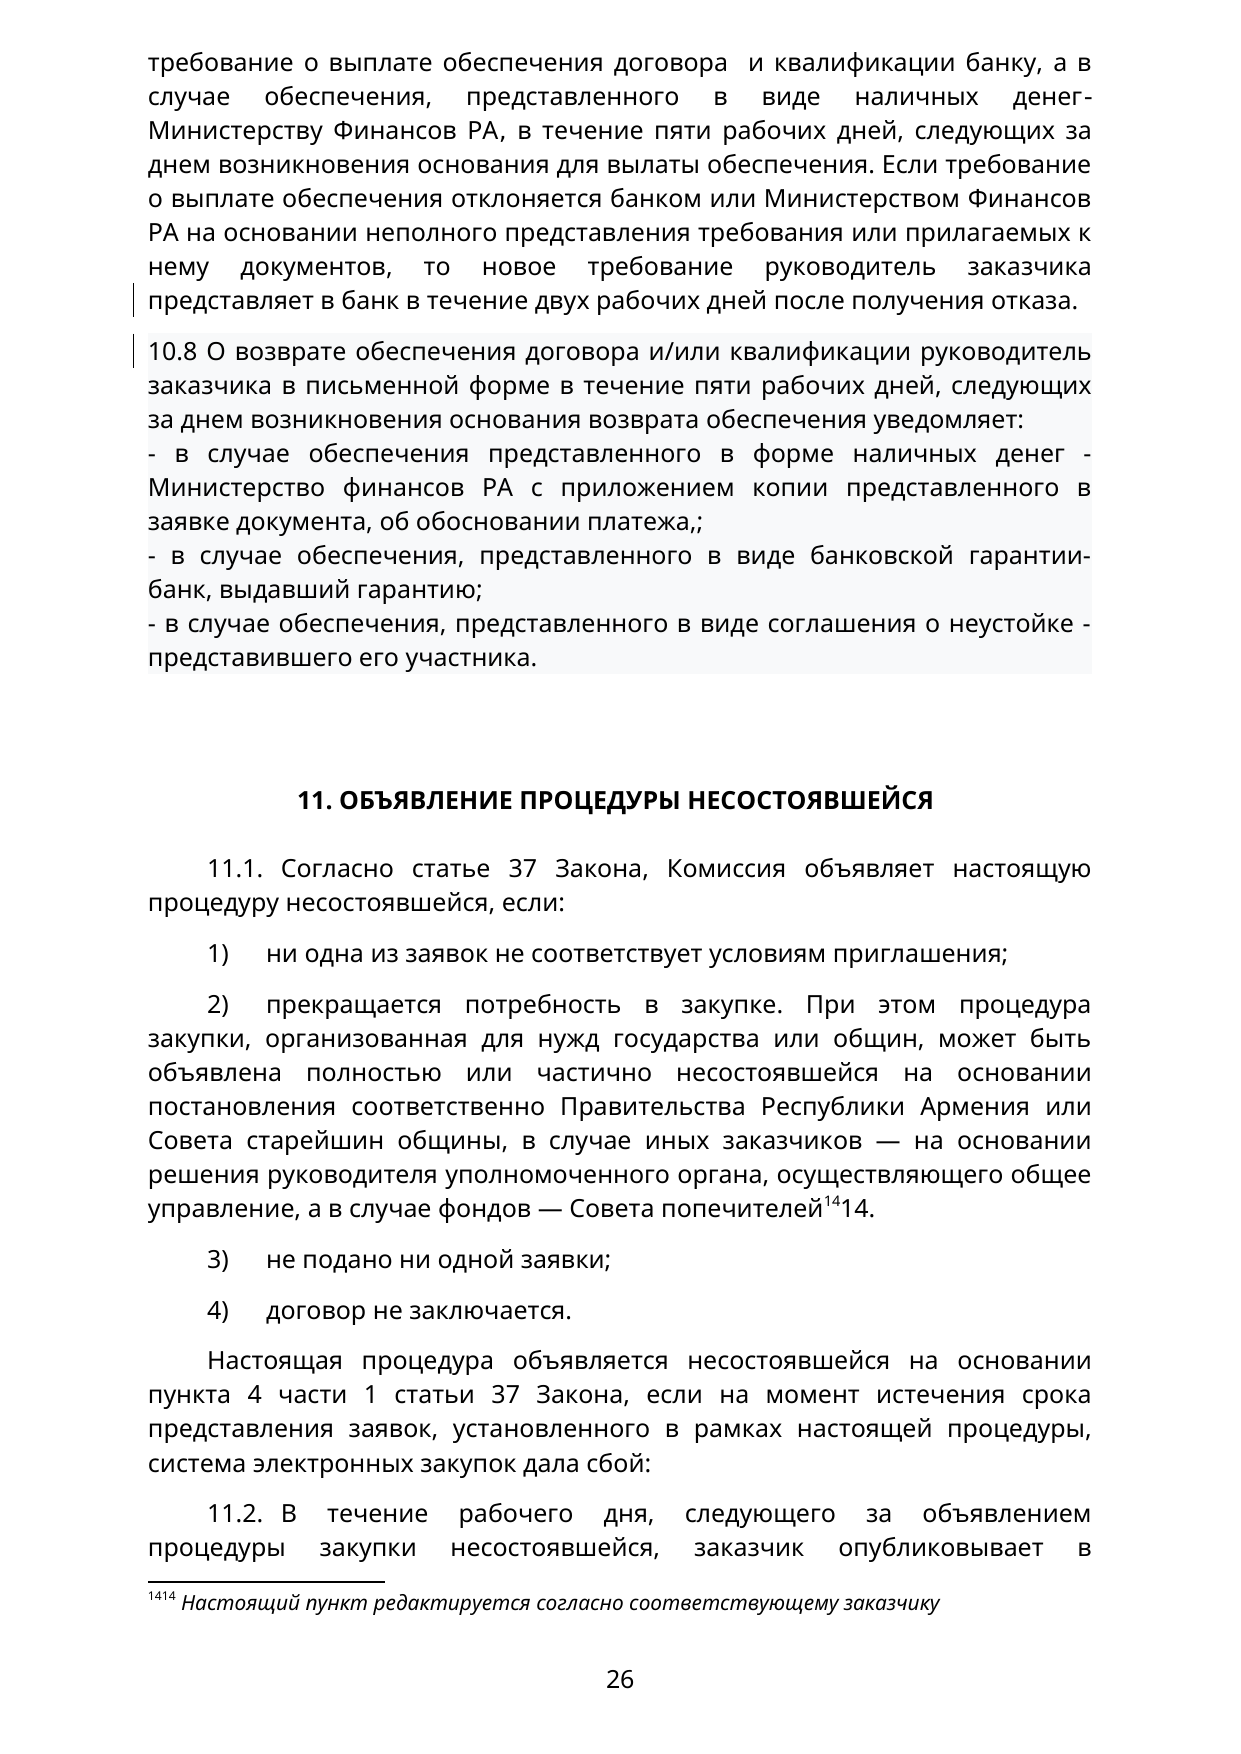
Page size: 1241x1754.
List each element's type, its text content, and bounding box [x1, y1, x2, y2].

text 10.8 О возврате обеспечения договора и/или квалификации руководитель заказчика в письменной форме в течение пяти рабочих дней, следующих за днем возникновения основания возврата обеспечения уведомляет: [148, 333, 1092, 436]
text 11. ОБЪЯВЛЕНИЕ ПРОЦЕДУРЫ НЕСОСТОЯВШЕЙСЯ [148, 783, 1092, 817]
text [148, 1496, 1092, 1564]
text - в случае обеспечения представленного в форме наличных денег - Министерство финансов РА с приложением копии представленного в заявке документа, об обосновании платежа,; [148, 436, 1092, 538]
text 3) не подано ни одной заявки; [148, 1242, 1092, 1276]
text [148, 44, 1092, 317]
text 11.1. Согласно статье 37 Закона, Комиссия объявляет настоящую процедуру несостоявшейся, если: [148, 851, 1092, 919]
text - в случае обеспечения, представленного в виде банковской гарантии- банк, выдавший гарантию; [148, 538, 1092, 606]
text 4) договор не заключается. [148, 1292, 1092, 1326]
text - в случае обеспечения, представленного в виде соглашения о неустойке - представившего его участника. [148, 606, 1092, 674]
text 2) прекращается потребность в закупке. При этом процедура закупки, организованная для нужд государства или общин, может быть объявлена полностью или частично несостоявшейся на основании постановления соответственно Правительства Республики Армения или Совета старейшин общины, в случае иных заказчиков — на основании решения руководителя уполномоченного органа, осуществляющего общее управление, а в случае фондов — Совета попечителей14. [148, 986, 1092, 1225]
text 1) ни одна из заявок не соответствует условиям приглашения; [148, 936, 1092, 970]
text Настоящая процедура объявляется несостоявшейся на основании пункта 4 части 1 статьи 37 Закона, если на момент истечения срока представления заявок, установленного в рамках настоящей процедуры, система электронных закупок дала сбой: [148, 1343, 1092, 1479]
